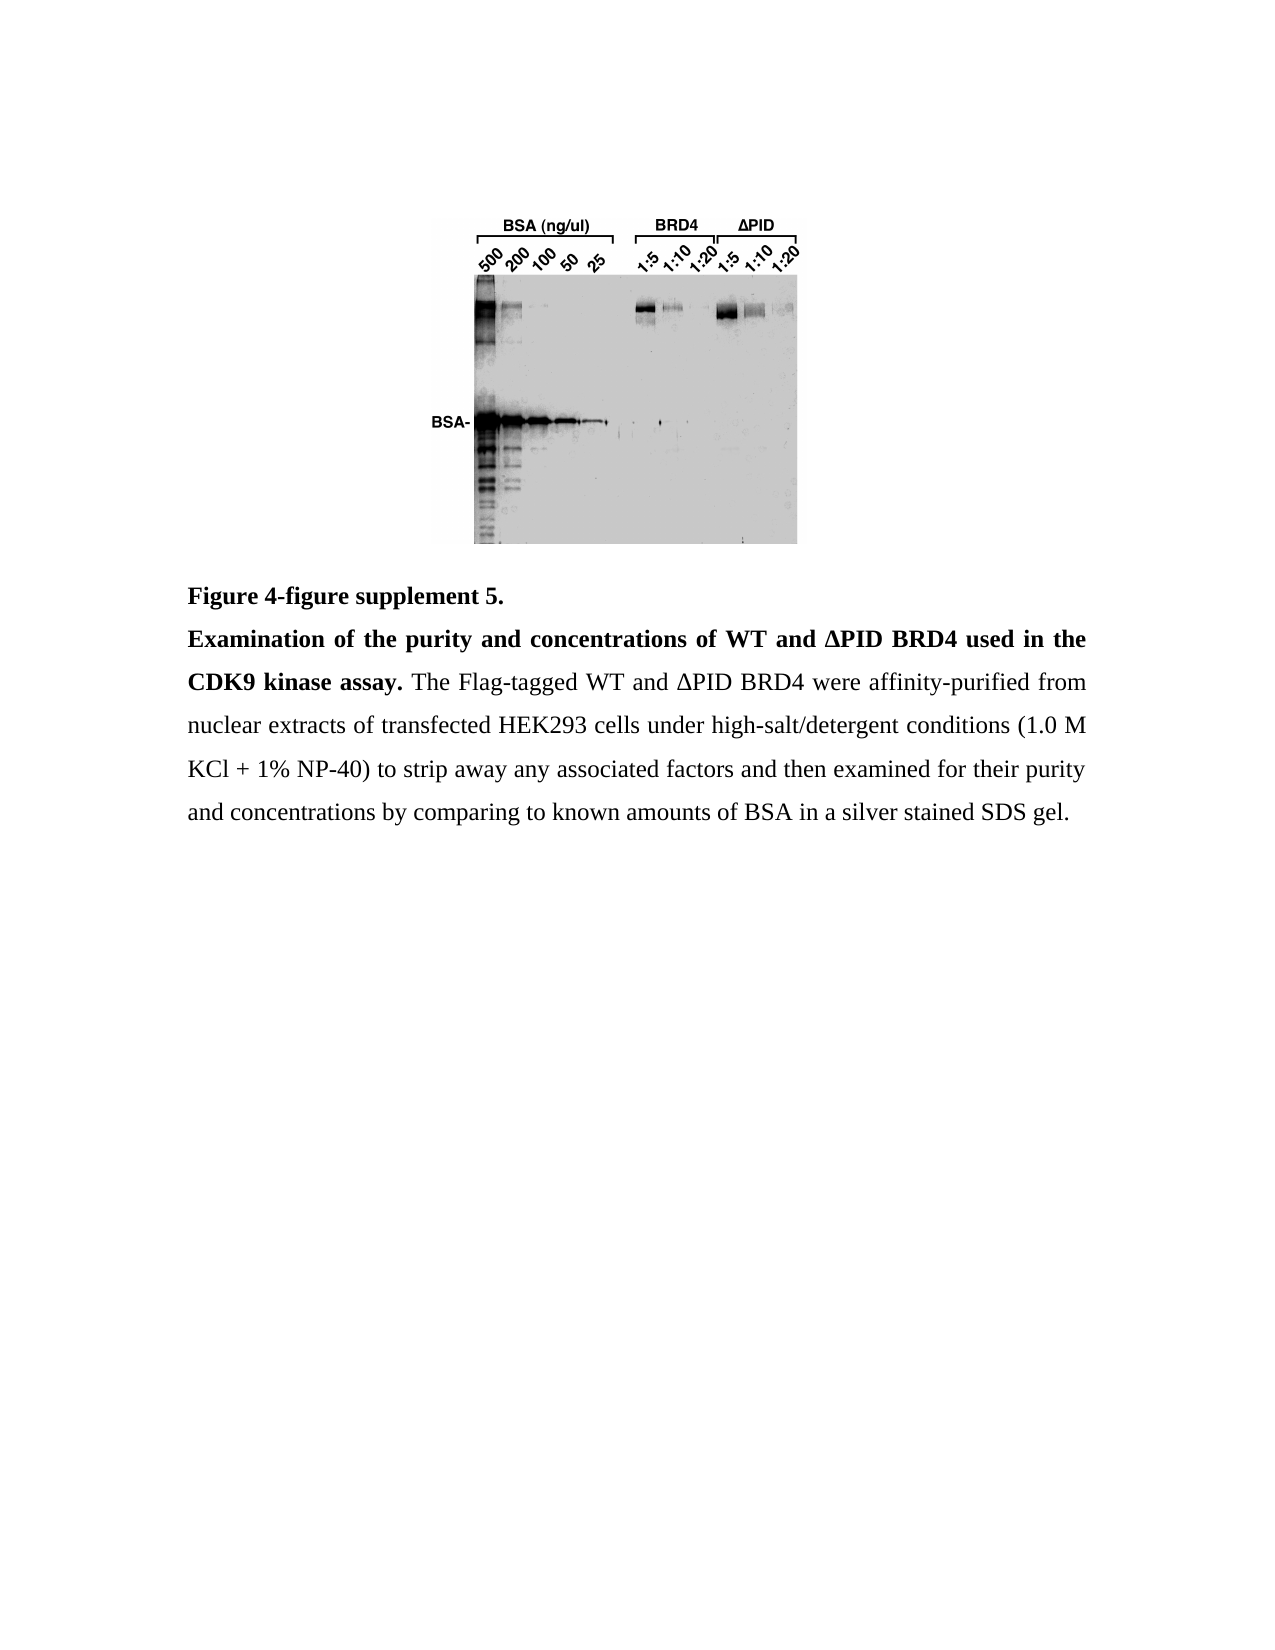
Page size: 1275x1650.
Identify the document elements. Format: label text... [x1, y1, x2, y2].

picture [431, 218, 808, 544]
text Figure 4-figure supplement 5. [187, 581, 1087, 610]
text Examination of the purity and concentrations of WT and ∆PID BRD4 used in the CDK9 kinase assay. The Flag-tagged WT and ∆PID BRD4 were affinity-purified from nuclear extracts of transfected HEK293 cells under high-salt/detergent conditions (1.0 M KCl + 1% NP-40) to strip away any associated factors and then examined for their purity and concentrations by comparing to known amounts of BSA in a silver stained SDS gel. [187, 624, 1087, 826]
